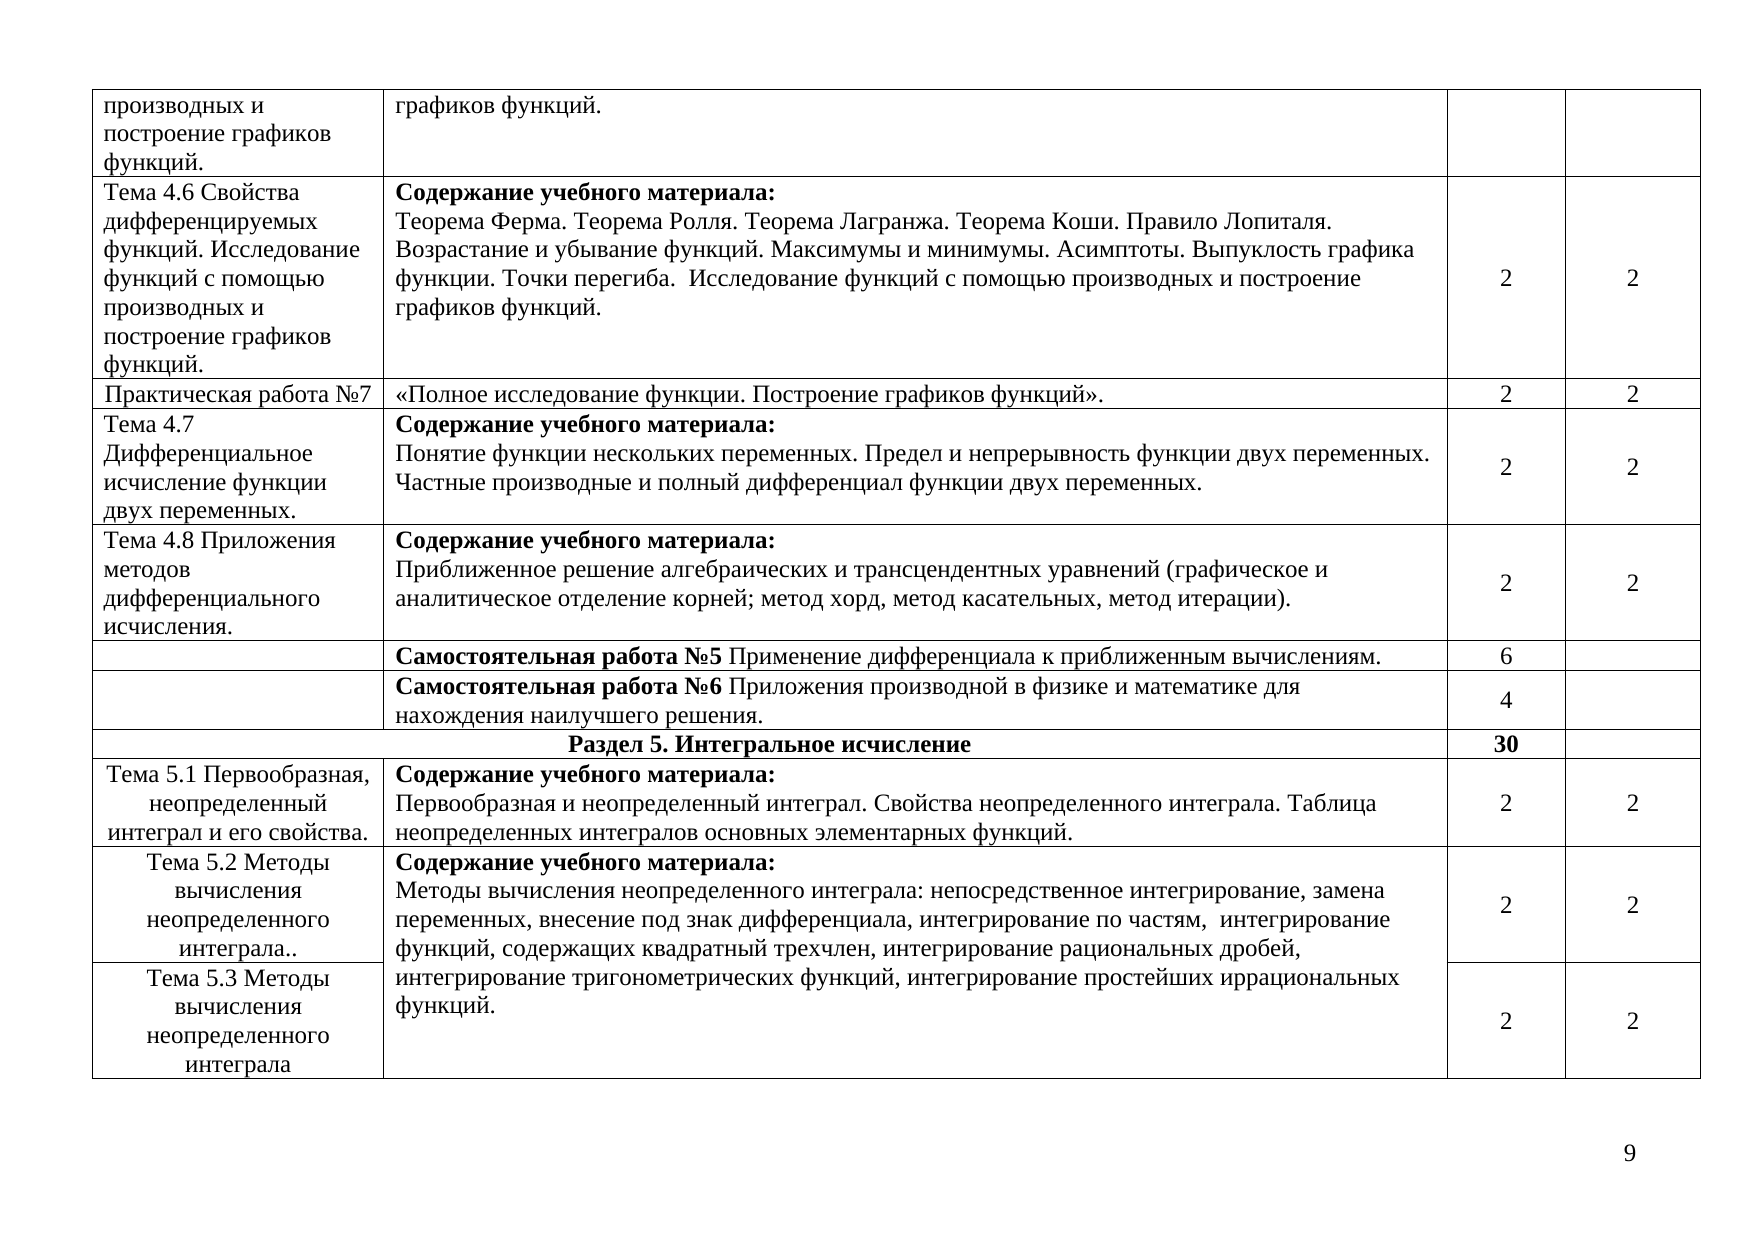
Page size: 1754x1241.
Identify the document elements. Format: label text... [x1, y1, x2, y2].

table_cell 2 [1448, 525, 1565, 640]
table_cell [93, 671, 383, 728]
table_cell [1566, 671, 1700, 728]
table_cell 2 [1448, 847, 1565, 962]
table_cell Тема 4.8 Приложения методов дифференциального исчисления. [93, 525, 383, 640]
table_cell Содержание учебного материала: Первообразная и неопределенный интеграл. Свойства неопределенного интеграла. Таблица неопределенных интегралов основных элементарных функций. [384, 759, 1447, 846]
table_cell Тема 5.3 Методы вычисления неопределенного интеграла [93, 963, 383, 1078]
table_cell 2 [1566, 409, 1700, 524]
table_cell 2 [1566, 379, 1700, 408]
table_cell 4 [1448, 671, 1565, 728]
table_cell [1566, 730, 1700, 758]
table_cell Тема 5.2 Методы вычисления неопределенного интеграла.. [93, 847, 383, 962]
table_cell [93, 641, 383, 670]
table_cell 2 [1448, 759, 1565, 846]
table_cell Практическая работа №7 [93, 379, 383, 408]
table_cell Содержание учебного материала: Приближенное решение алгебраических и трансцендентных уравнений (графическое и аналитическое отделение корней; метод хорд, метод касательных, метод итерации). [384, 525, 1447, 640]
table_cell 2 [1566, 90, 1700, 176]
table_cell 2 [1448, 177, 1565, 378]
table_cell 2 [1448, 963, 1565, 1078]
table_cell 2 [1448, 379, 1565, 408]
table_cell 2 [1566, 759, 1700, 846]
table_cell 2 [1448, 409, 1565, 524]
table_cell 2 [1566, 177, 1700, 378]
table_cell 2 [1448, 90, 1565, 176]
table_cell Тема 4.6 Свойства дифференцируемых функций. Исследование функций с помощью производных и построение графиков функций. [93, 177, 383, 378]
table_cell Тема 5.1 Первообразная, неопределенный интеграл и его свойства. [93, 759, 383, 846]
table_cell Тема 4.7 Дифференциальное исчисление функции двух переменных. [93, 409, 383, 524]
table_cell 6 [1448, 641, 1565, 670]
table_cell 2 [1566, 525, 1700, 640]
table_cell Самостоятельная работа №6 Приложения производной в физике и математике для нахождения наилучшего решения. [384, 671, 1447, 728]
table_cell «Полное исследование функции. Построение графиков функций». [384, 379, 1447, 408]
table_cell 30 [1448, 730, 1565, 758]
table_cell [93, 90, 383, 176]
table_cell [1566, 641, 1700, 670]
table_cell 2 [1566, 963, 1700, 1078]
table_cell Раздел 5. Интегральное исчисление [93, 730, 1447, 758]
table_cell Содержание учебного материала: Понятие функции нескольких переменных. Предел и непрерывность функции двух переменных. Частные производные и полный дифференциал функции двух переменных. [384, 409, 1447, 524]
table_cell 2 [1566, 847, 1700, 962]
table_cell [384, 90, 1447, 176]
table_cell Самостоятельная работа №5 Применение дифференциала к приближенным вычислениям. [384, 641, 1447, 670]
table_cell Содержание учебного материала: Методы вычисления неопределенного интеграла: непосредственное интегрирование, замена переменных, внесение под знак дифференциала, интегрирование по частям, интегрирование функций, содержащих квадратный трехчлен, интегрирование рациональных дробей, интегрирование тригонометрических функций, интегрирование простейших иррациональных функций. [384, 847, 1447, 1078]
